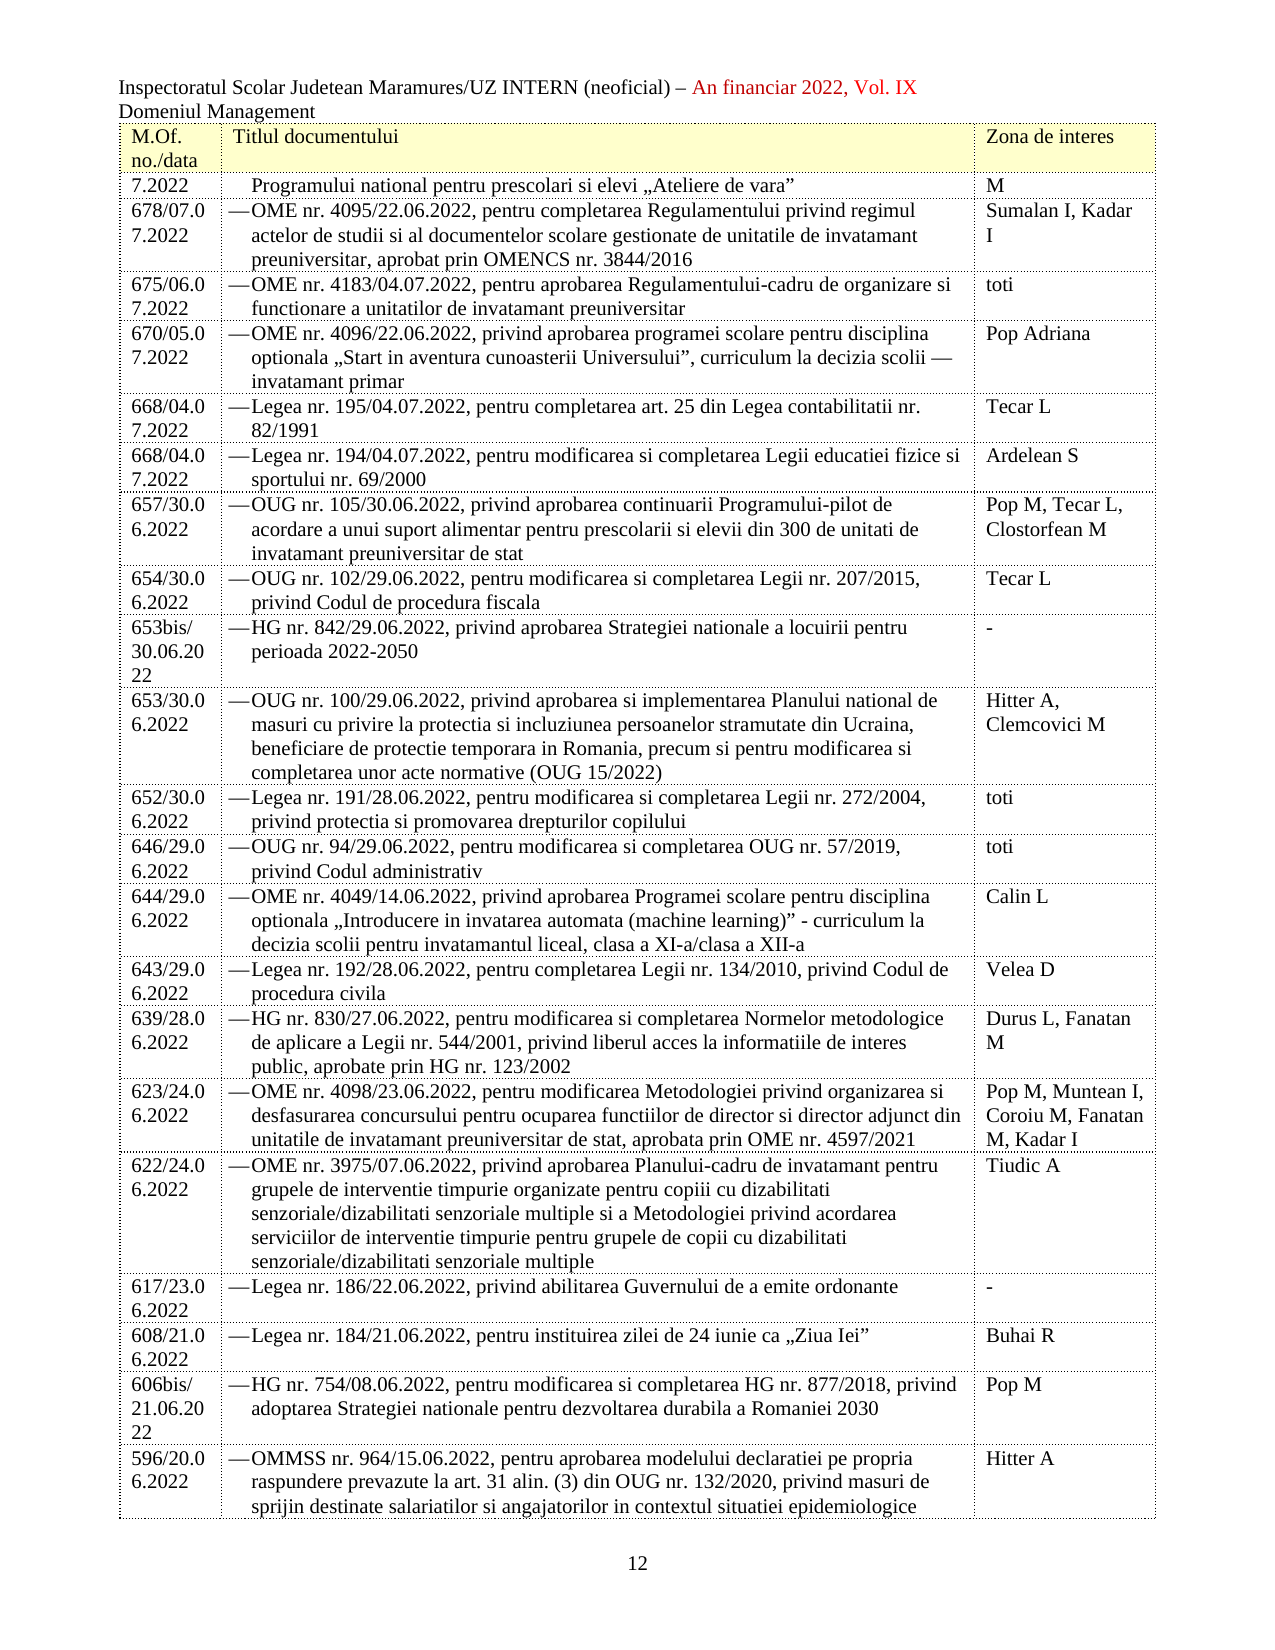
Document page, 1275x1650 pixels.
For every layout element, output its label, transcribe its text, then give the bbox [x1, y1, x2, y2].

table_cell Hitter A [975, 1444, 1155, 1518]
table_cell OUG nr. 105/30.06.2022, privind aprobarea continuarii Programului-pilot de acordare a unui suport alimentar pentru prescolarii si elevii din 300 de unitati de invatamant preuniversitar de stat [221, 491, 974, 564]
table_cell toti [975, 784, 1155, 833]
table_cell - [975, 1273, 1155, 1322]
table_cell Legea nr. 186/22.06.2022, privind abilitarea Guvernului de a emite ordonante [221, 1273, 974, 1322]
table_cell 678/07.07.2022 [120, 172, 221, 197]
table_header Titlul documentului [221, 123, 974, 172]
table_cell 622/24.06.2022 [120, 1151, 221, 1273]
table_cell 670/05.07.2022 [120, 320, 221, 393]
table_cell 652/30.06.2022 [120, 784, 221, 833]
table_cell OME nr. 4095/22.06.2022, pentru completarea Regulamentului privind regimul actelor de studii si al documentelor scolare gestionate de unitatile de invatamant preuniversitar, aprobat prin OMENCS nr. 3844/2016 [221, 198, 974, 271]
table_cell 643/29.06.2022 [120, 956, 221, 1005]
table_cell 646/29.06.2022 [120, 834, 221, 883]
table_cell OME nr. 4049/14.06.2022, privind aprobarea Programei scolare pentru disciplina optionala „Introducere in invatarea automata (machine learning)” - curriculum la decizia scolii pentru invatamantul liceal, clasa a XI-a/clasa a XII-a [221, 883, 974, 956]
table_cell Hitter A, Clemcovici M [975, 687, 1155, 784]
table_cell Ardelean S [975, 442, 1155, 491]
table_cell HG nr. 830/27.06.2022, pentru modificarea si completarea Normelor metodologice de aplicare a Legii nr. 544/2001, privind liberul acces la informatiile de interes public, aprobate prin HG nr. 123/2002 [221, 1005, 974, 1078]
table_cell OUG nr. 94/29.06.2022, pentru modificarea si completarea OUG nr. 57/2019, privind Codul administrativ [221, 834, 974, 883]
table_cell Legea nr. 194/04.07.2022, pentru modificarea si completarea Legii educatiei fizice si sportului nr. 69/2000 [221, 442, 974, 491]
table_cell Pop Adriana [975, 320, 1155, 393]
table_cell OUG nr. 100/29.06.2022, privind aprobarea si implementarea Planului national de masuri cu privire la protectia si incluziunea persoanelor stramutate din Ucraina, beneficiare de protectie temporara in Romania, precum si pentru modificarea si completarea unor acte normative (OUG 15/2022) [221, 687, 974, 784]
table_cell 608/21.06.2022 [120, 1322, 221, 1371]
table_cell Legea nr. 191/28.06.2022, pentru modificarea si completarea Legii nr. 272/2004, privind protectia si promovarea drepturilor copilului [221, 784, 974, 833]
table_cell 668/04.07.2022 [120, 442, 221, 491]
table_cell 596/20.06.2022 [120, 1444, 221, 1518]
table_cell 654/30.06.2022 [120, 565, 221, 614]
table_cell Tiudic A [975, 1151, 1155, 1273]
table_cell HG nr. 842/29.06.2022, privind aprobarea Strategiei nationale a locuirii pentru perioada 2022-2050 [221, 614, 974, 687]
table_cell OME nr. 4183/04.07.2022, pentru aprobarea Regulamentului-cadru de organizare si functionare a unitatilor de invatamant preuniversitar [221, 271, 974, 320]
table_cell Filip D, Valenas M [975, 172, 1155, 197]
table_cell 639/28.06.2022 [120, 1005, 221, 1078]
table_cell Calin L [975, 883, 1155, 956]
table_cell OUG nr. 102/29.06.2022, pentru modificarea si completarea Legii nr. 207/2015, privind Codul de procedura fiscala [221, 565, 974, 614]
table_cell OME nr. 3975/07.06.2022, privind aprobarea Planului-cadru de invatamant pentru grupele de interventie timpurie organizate pentru copiii cu dizabilitati senzoriale/dizabilitati senzoriale multiple si a Metodologiei privind acordarea serviciilor de interventie timpurie pentru grupele de copii cu dizabilitati senzoriale/dizabilitati senzoriale multiple [221, 1151, 974, 1273]
table_cell 675/06.07.2022 [120, 271, 221, 320]
table_cell 678/07.07.2022 [120, 198, 221, 271]
table_cell toti [975, 834, 1155, 883]
table_cell 657/30.06.2022 [120, 491, 221, 564]
table_cell 653bis/30.06.2022 [120, 614, 221, 687]
table_cell Tecar L [975, 393, 1155, 442]
table_cell Legea nr. 195/04.07.2022, pentru completarea art. 25 din Legea contabilitatii nr. 82/1991 [221, 393, 974, 442]
table_cell Legea nr. 184/21.06.2022, pentru instituirea zilei de 24 iunie ca „Ziua Iei” [221, 1322, 974, 1371]
table_cell toti [975, 271, 1155, 320]
table_cell OME nr. 4098/23.06.2022, pentru modificarea Metodologiei privind organizarea si desfasurarea concursului pentru ocuparea functiilor de director si director adjunct din unitatile de invatamant preuniversitar de stat, aprobata prin OME nr. 4597/2021 [221, 1078, 974, 1151]
table_header Zona de interes [975, 123, 1155, 172]
table_cell 668/04.07.2022 [120, 393, 221, 442]
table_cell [221, 1444, 974, 1518]
table_cell - [975, 614, 1155, 687]
table_cell Pop M, Tecar L, Clostorfean M [975, 491, 1155, 564]
table_cell Buhai R [975, 1322, 1155, 1371]
table_header M.Of. no./data [120, 123, 221, 172]
table_cell 606bis/21.06.2022 [120, 1371, 221, 1444]
table_cell HG nr. 754/08.06.2022, pentru modificarea si completarea HG nr. 877/2018, privind adoptarea Strategiei nationale pentru dezvoltarea durabila a Romaniei 2030 [221, 1371, 974, 1444]
table_cell Pop M [975, 1371, 1155, 1444]
table_cell Tecar L [975, 565, 1155, 614]
table_cell Legea nr. 192/28.06.2022, pentru completarea Legii nr. 134/2010, privind Codul de procedura civila [221, 956, 974, 1005]
table_cell 644/29.06.2022 [120, 883, 221, 956]
table_cell 623/24.06.2022 [120, 1078, 221, 1151]
table_cell Pop M, Muntean I, Coroiu M, Fanatan M, Kadar I [975, 1078, 1155, 1151]
table_cell Velea D [975, 956, 1155, 1005]
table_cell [221, 172, 974, 197]
table_cell Durus L, Fanatan M [975, 1005, 1155, 1078]
table_cell 653/30.06.2022 [120, 687, 221, 784]
table_cell Sumalan I, Kadar I [975, 198, 1155, 271]
table_cell 617/23.06.2022 [120, 1273, 221, 1322]
table_cell OME nr. 4096/22.06.2022, privind aprobarea programei scolare pentru disciplina optionala „Start in aventura cunoasterii Universului”, curriculum la decizia scolii — invatamant primar [221, 320, 974, 393]
